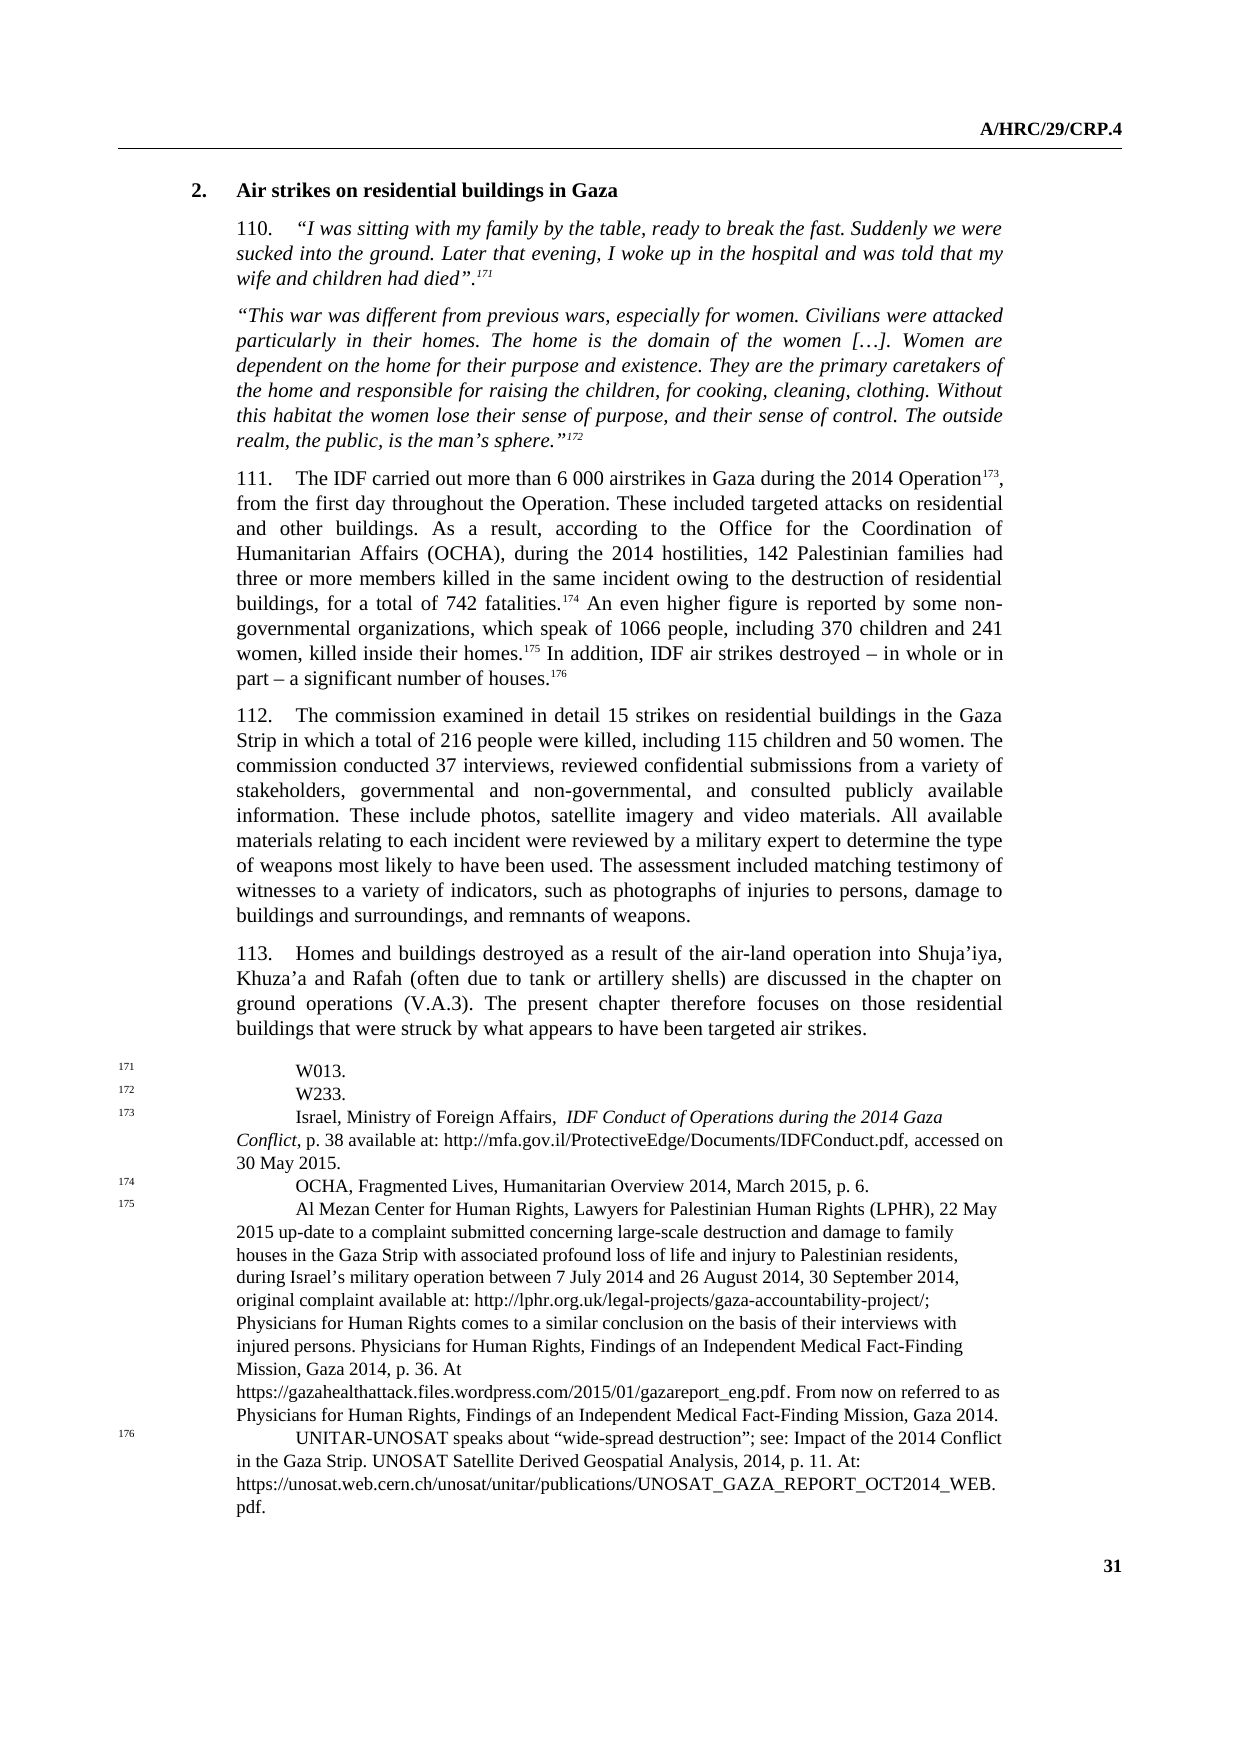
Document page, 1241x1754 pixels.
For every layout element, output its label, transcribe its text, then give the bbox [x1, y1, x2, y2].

text 113. Homes and buildings destroyed as a result of the air-land operation into Shuja’iya, Khuza’a and Rafah (often due to tank or artillery shells) are discussed in the chapter on ground operations (V.A.3). The present chapter therefore focuses on those residential buildings that were struck by what appears to have been targeted air strikes. [236, 940, 1004, 1040]
text “This war was different from previous wars, especially for women. Civilians were attacked particularly in their homes. The home is the domain of the women […]. Women are dependent on the home for their purpose and existence. They are the primary caretakers of the home and responsible for raising the children, for cooking, cleaning, clothing. Without this habitat the women lose their sense of purpose, and their sense of control. The outside realm, the public, is the man’s sphere.” [236, 302, 1004, 452]
text 110. “I was sitting with my family by the table, ready to break the fast. Suddenly we were sucked into the ground. Later that evening, I woke up in the hospital and was told that my wife and children had died”. [236, 215, 1004, 290]
text 111. The IDF carried out more than 6 000 airstrikes in Gaza during the 2014 Operation, from the first day throughout the Operation. These included targeted attacks on residential and other buildings. As a result, according to the Office for the Coordination of Humanitarian Affairs (OCHA), during the 2014 hostilities, 142 Palestinian families had three or more members killed in the same incident owing to the destruction of residential buildings, for a total of 742 fatalities. An even higher figure is reported by some non-governmental organizations, which speak of 1066 people, including 370 children and 241 women, killed inside their homes. In addition, IDF air strikes destroyed – in whole or in part – a significant number of houses. [236, 465, 1004, 690]
text 2. Air strikes on residential buildings in Gaza [118, 177, 1004, 202]
text 112. The commission examined in detail 15 strikes on residential buildings in the Gaza Strip in which a total of 216 people were killed, including 115 children and 50 women. The commission conducted 37 interviews, reviewed confidential submissions from a variety of stakeholders, governmental and non-governmental, and consulted publicly available information. These include photos, satellite imagery and video materials. All available materials relating to each incident were reviewed by a military expert to determine the type of weapons most likely to have been used. The assessment included matching testimony of witnesses to a variety of indicators, such as photographs of injuries to persons, damage to buildings and surroundings, and remnants of weapons. [236, 702, 1004, 927]
